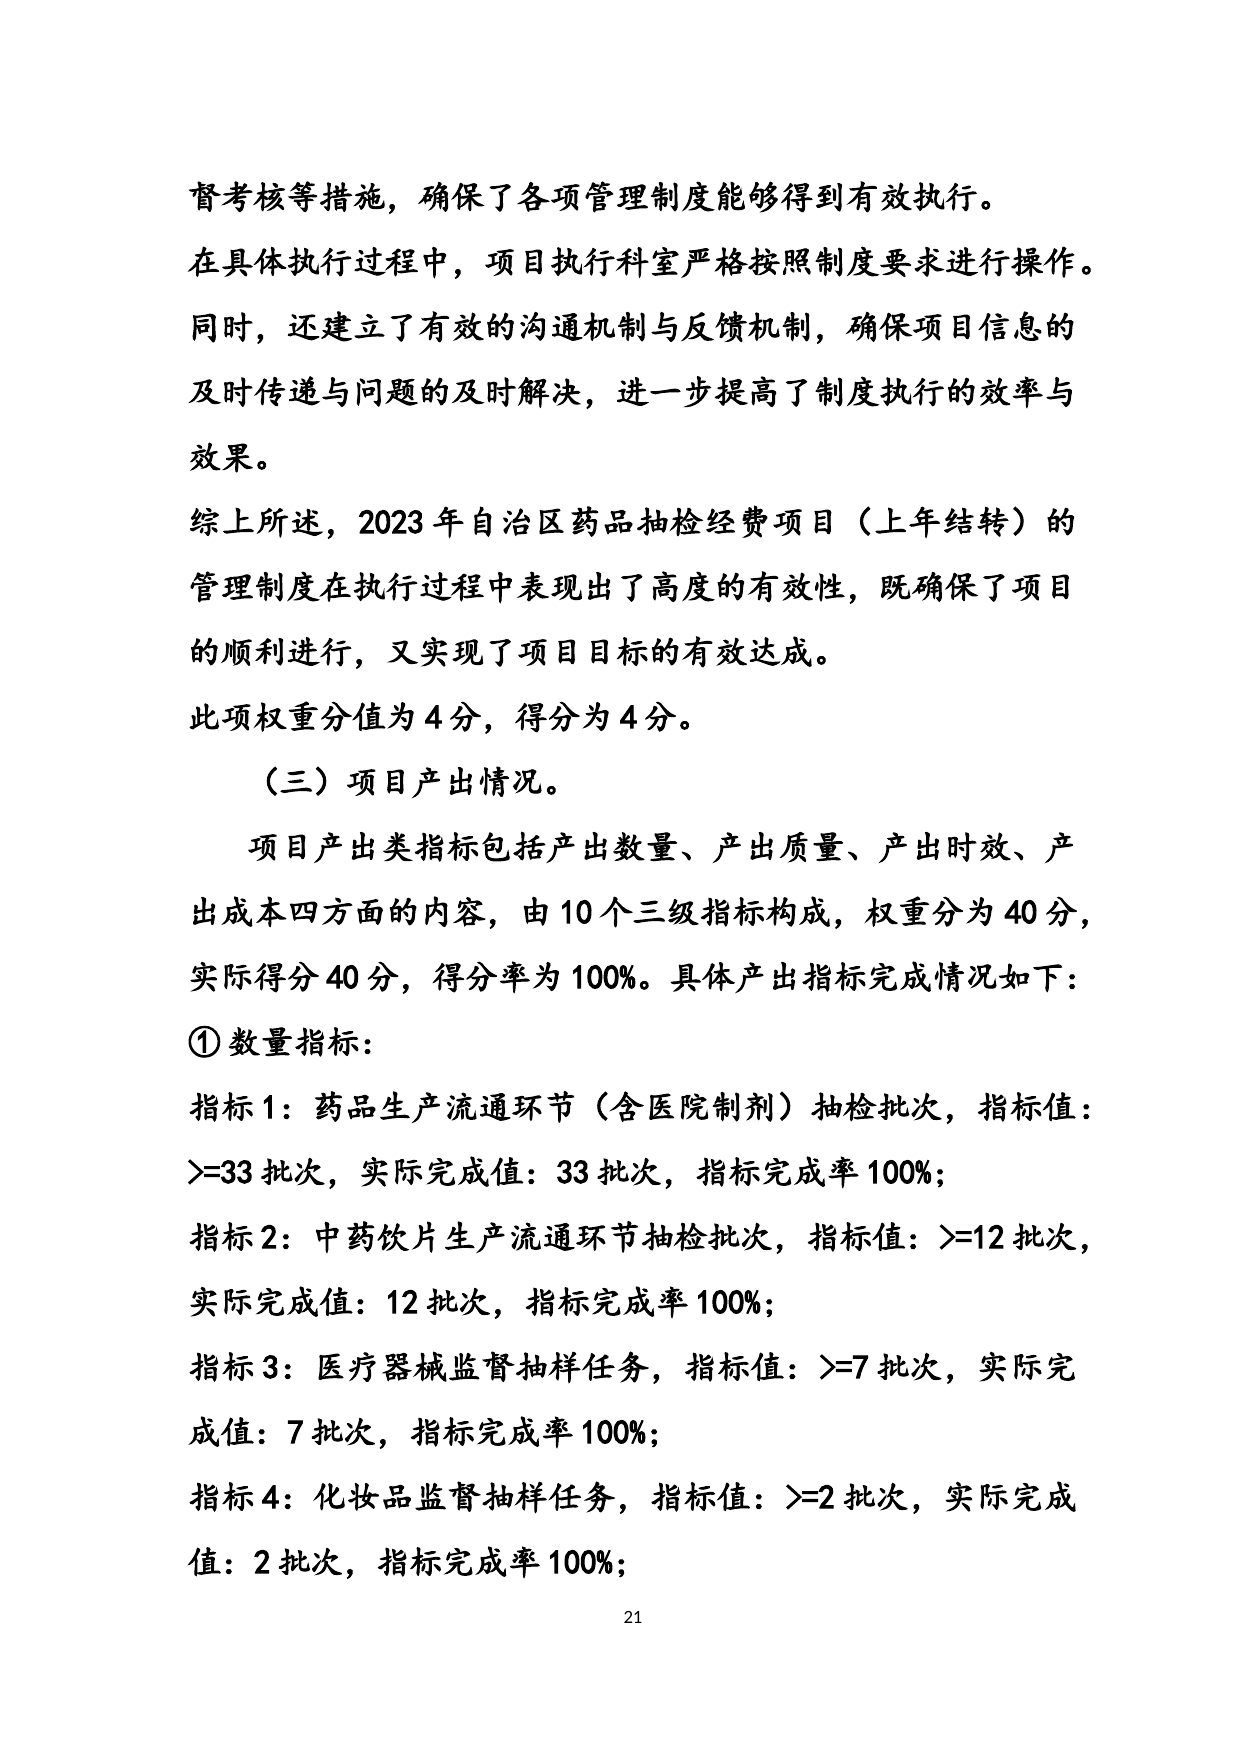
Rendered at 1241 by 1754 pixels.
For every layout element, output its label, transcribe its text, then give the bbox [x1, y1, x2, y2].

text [187, 812, 1078, 1592]
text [187, 162, 1078, 747]
text （三）项目产出情况。 [187, 747, 1078, 812]
